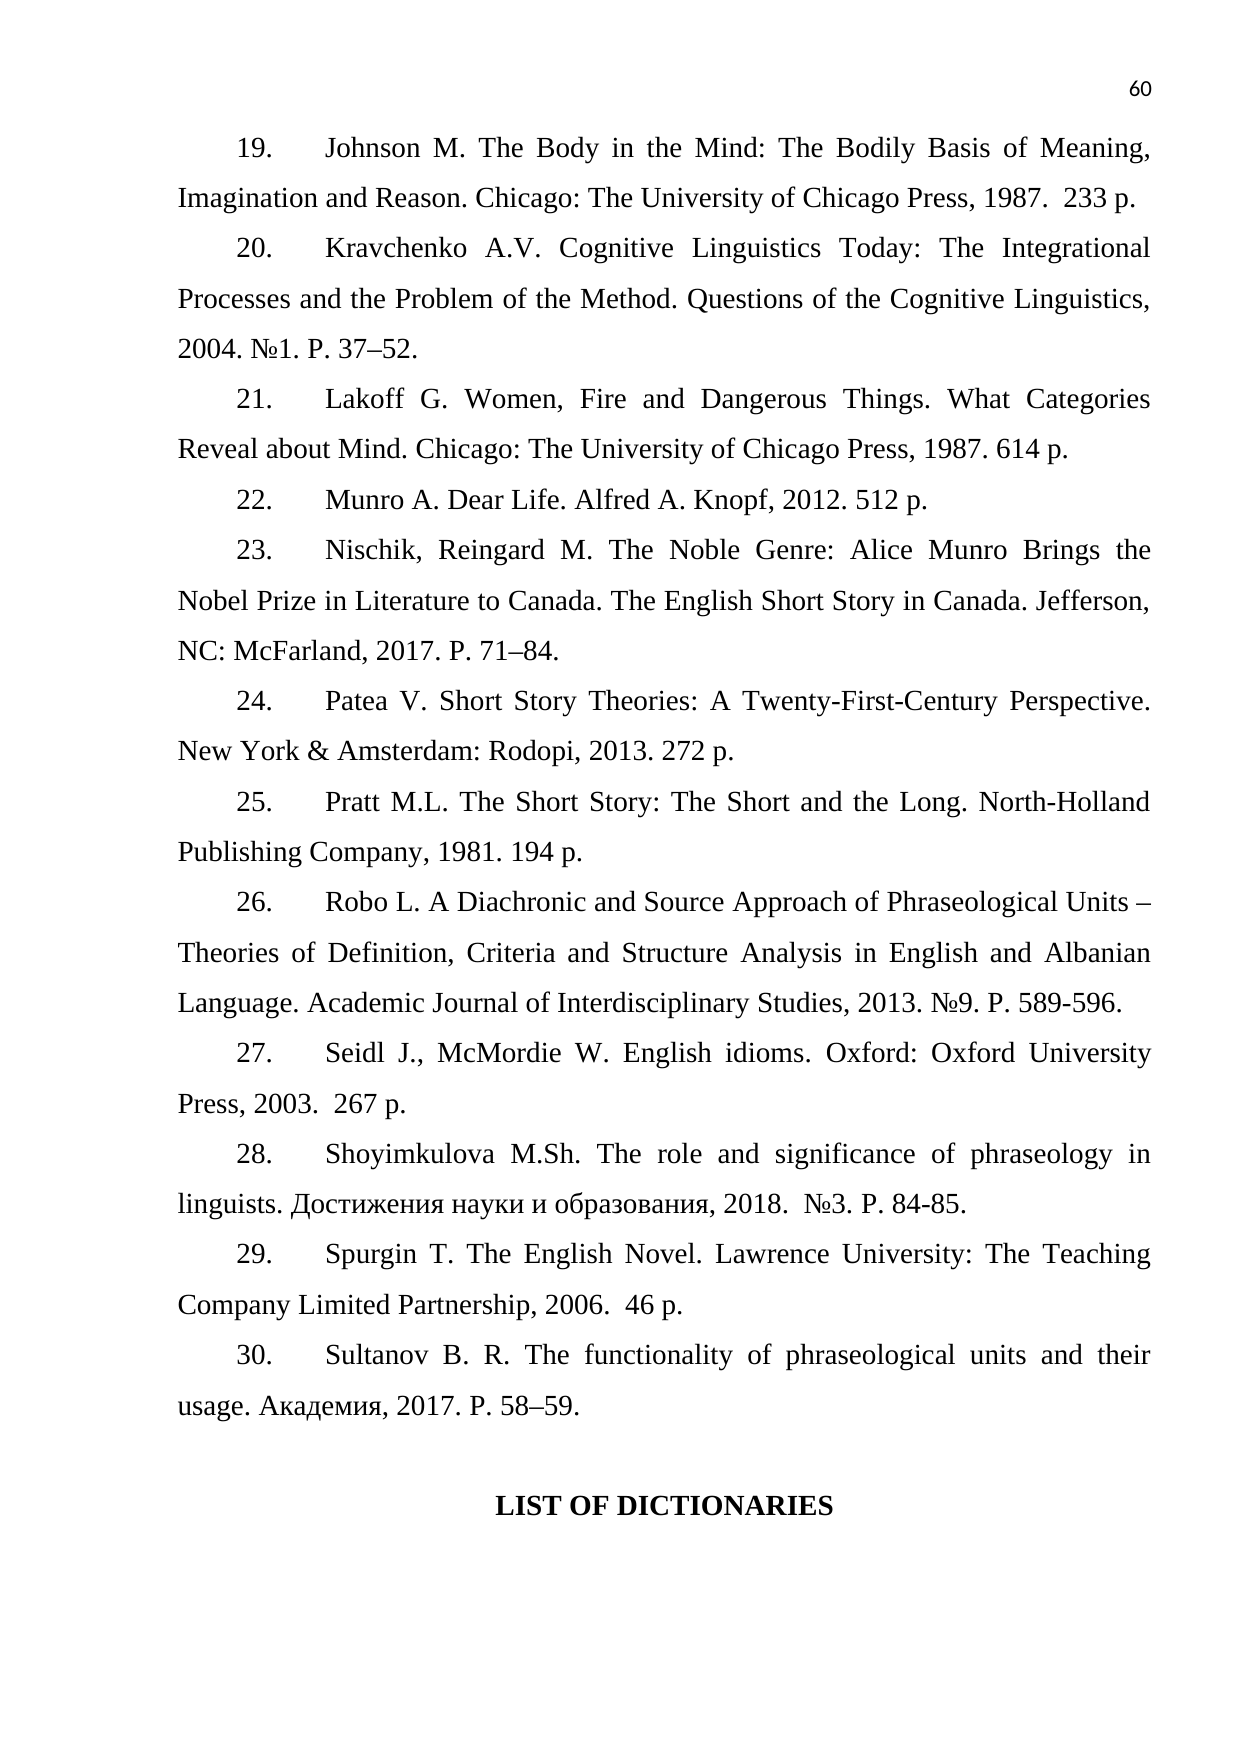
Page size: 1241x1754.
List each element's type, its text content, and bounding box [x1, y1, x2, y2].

list Patea V. Short Story Theories: A Twenty-First-Century Perspective. New York & Amsterdam: Rodopi, 2013. 272 p. [177, 683, 1152, 767]
list Spurgin T. The English Novel. Lawrence University: The Teaching Company Limited Partnership, 2006. 46 p. [177, 1237, 1152, 1321]
list Seidl J., McMordie W. English idioms. Oxford: Oxford University Press, 2003. 267 p. [177, 1035, 1152, 1119]
list Pratt M.L. The Short Story: The Short and the Long. North-Holland Publishing Company, 1981. 194 p. [177, 784, 1152, 868]
list Lakoff G. Women, Fire and Dangerous Things. What Categories Reveal about Mind. Chicago: The University of Chicago Press, 1987. 614 p. [177, 381, 1152, 465]
list Nischik, Reingard M. The Noble Genre: Alice Munro Brings the Nobel Prize in Literature to Canada. The English Short Story in Canada. Jefferson, NC: McFarland, 2017. Р. 71–84. [177, 532, 1152, 666]
list Kravchenko A.V. Cognitive Linguistics Today: The Integrational Processes and the Problem of the Method. Questions of the Cognitive Linguistics, 2004. №1. P. 37–52. [177, 230, 1152, 364]
list Shoyimkulova M.Sh. The role and significance of phraseology in linguists. Достижения науки и образования, 2018. №3. P. 84-85. [177, 1136, 1152, 1220]
subtitle LIST OF DICTIONARIES [177, 1488, 1152, 1522]
list Johnson M. The Body in the Mind: The Bodily Basis of Meaning, Imagination and Reason. Chicago: The University of Chicago Press, 1987. 233 p. [177, 130, 1152, 214]
list Sultanov B. R. The functionality of phraseological units and their usage. Академия, 2017. P. 58–59. [177, 1337, 1152, 1421]
list Munro A. Dear Life. Alfred A. Knopf, 2012. 512 р. [177, 482, 1152, 516]
list Robo L. A Diachronic and Source Approach of Phraseological Units – Theories of Definition, Criteria and Structure Analysis in English and Albanian Language. Academic Journal of Interdisciplinary Studies, 2013. №9. P. 589-596. [177, 884, 1152, 1019]
